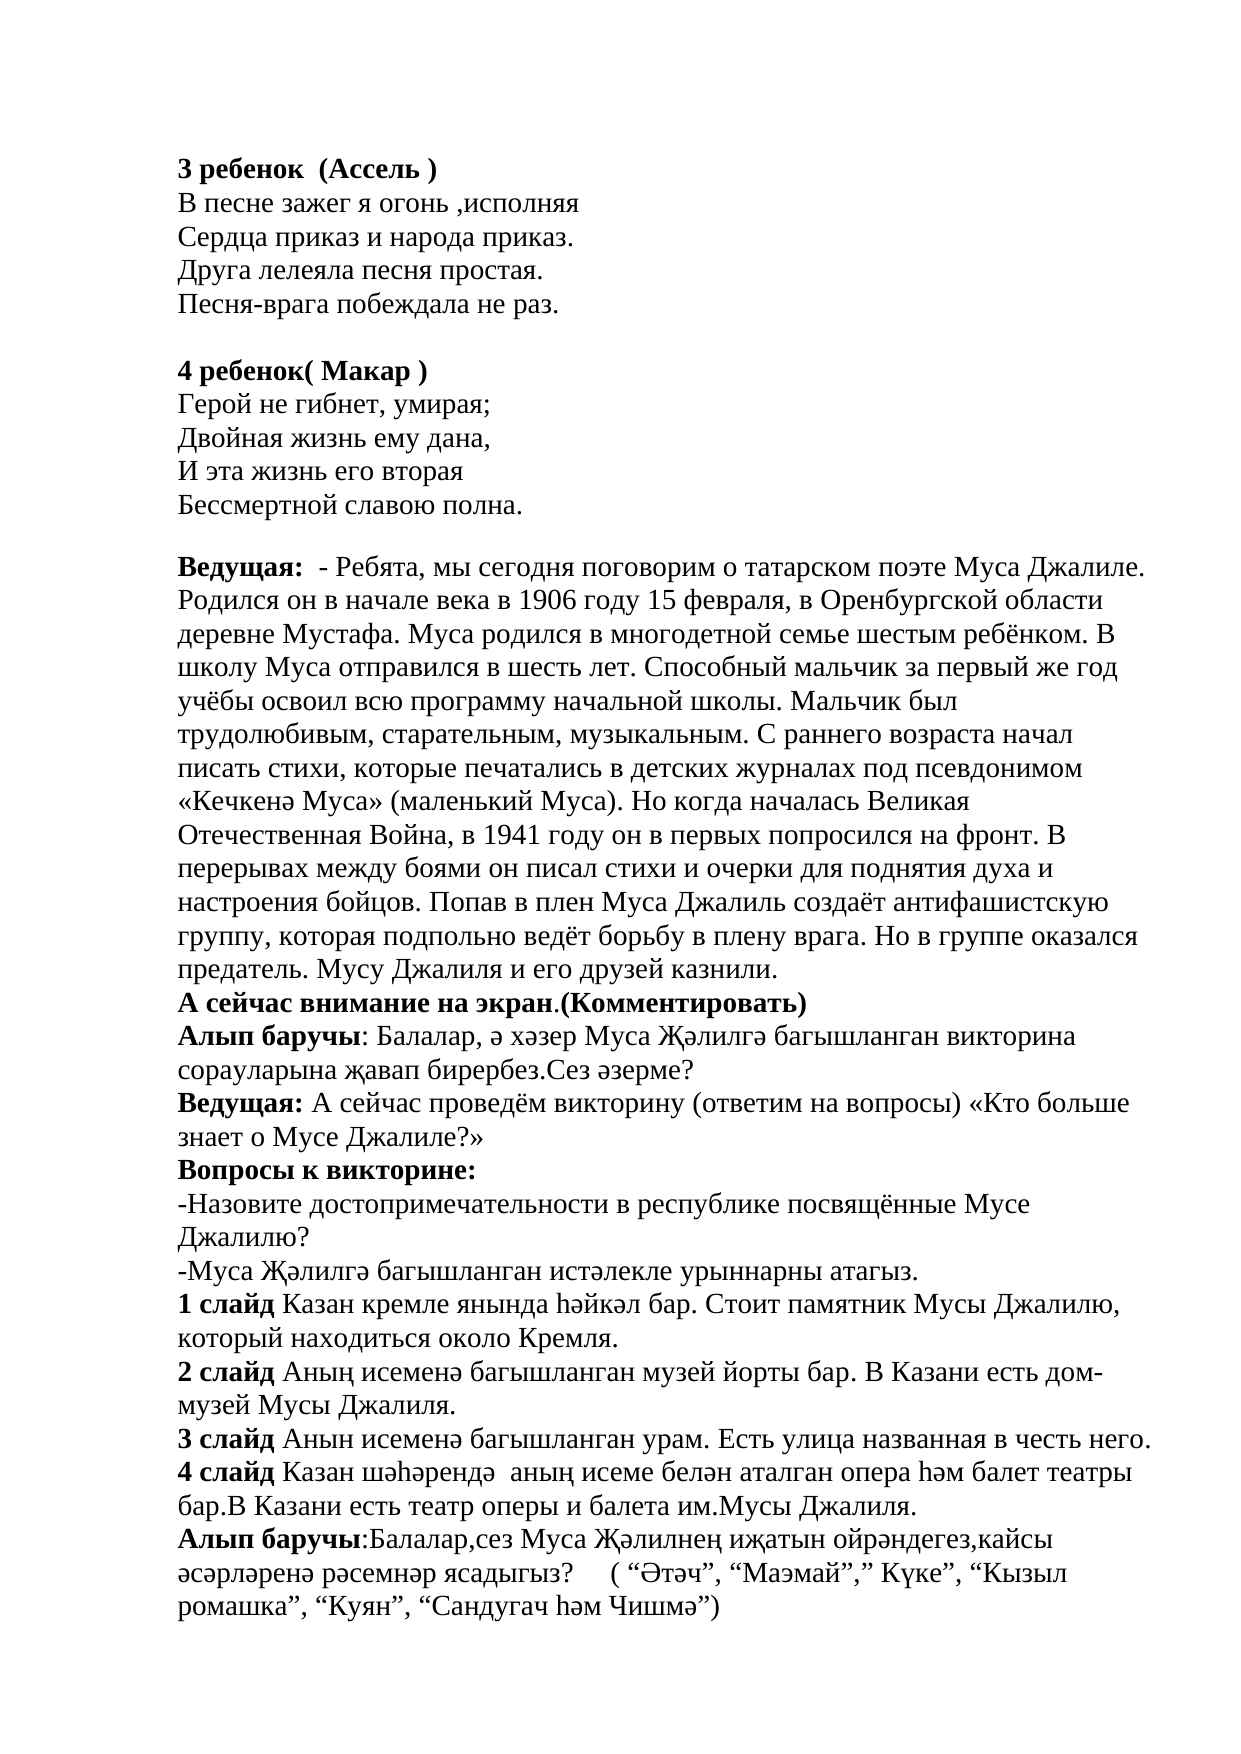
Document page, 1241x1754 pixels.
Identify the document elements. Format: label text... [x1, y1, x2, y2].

text Герой не гибнет, умирая; [177, 386, 1152, 420]
text Ведущая: - Ребята, мы сегодня поговорим о татарском поэте Муса Джалиле. Родился он в начале века в 1906 году 15 февраля, в Оренбургской области деревне Мустафа. Муса родился в многодетной семье шестым ребёнком. В школу Муса отправился в шесть лет. Способный мальчик за первый же год учёбы освоил всю программу начальной школы. Мальчик был трудолюбивым, старательным, музыкальным. С раннего возраста начал писать стихи, которые печатались в детских журналах под псевдонимом «Кечкенә Муса» (маленький Муса). Но когда началась Великая Отечественная Война, в 1941 году он в первых попросился на фронт. В перерывах между боями он писал стихи и очерки для поднятия духа и настроения бойцов. Попав в плен Муса Джалиль создаёт антифашистскую группу, которая подпольно ведёт борьбу в плену врага. Но в группе оказался предатель. Мусу Джалиля и его друзей казнили. [177, 549, 1152, 985]
text Бессмертной славою полна. [177, 487, 1152, 521]
text 4 ребенок( Макар ) [177, 353, 1152, 386]
text 1 слайд Казан кремле янында һәйкәл бар. Стоит памятник Мусы Джалилю, который находиться около Кремля. [177, 1287, 1152, 1354]
text 3 слайд Анын исеменә багышланган урам. Есть улица названная в честь него. [177, 1421, 1152, 1454]
text И эта жизнь его вторая [177, 453, 1152, 487]
text 2 слайд Аның исеменә багышланган музей йорты бар. В Казани есть дом-музей Мусы Джалиля. [177, 1354, 1152, 1421]
text Алып баручы: Балалар, ә хәзер Муса Җәлилгә багышланган викторина сорауларына җавап бирербез.Сез әзерме? [177, 1018, 1152, 1085]
text Сердца приказ и народа приказ. [177, 219, 1152, 252]
text Двойная жизнь ему дана, [177, 420, 1152, 453]
text 4 слайд Казан шәhәрендә аның исеме белән аталган опера hәм балет театры бар.В Казани есть театр оперы и балета им.Мусы Джалиля. [177, 1454, 1152, 1521]
text -Муса Җәлилгә багышланган истәлекле урыннарны атагыз. [177, 1253, 1152, 1287]
text Вопросы к викторине: [177, 1152, 1152, 1186]
text 3 ребенок (Ассель ) [177, 152, 1152, 185]
text В песне зажег я огонь ,исполняя [177, 185, 1152, 219]
text -Назовите достопримечательности в республике посвящённые Мусе Джалилю? [177, 1186, 1152, 1253]
text А сейчас внимание на экран.(Комментировать) [177, 985, 1152, 1018]
text Алып баручы:Балалар,сез Муса Җәлилнең иҗатын ойрәндегез,кайсы әсәрләренә рәсемнәр ясадыгыз? ( “Әтәч”, “Маэмай”,” Күке”, “Кызыл ромашка”, “Куян”, “Сандугач һәм Чишмә”) [177, 1521, 1152, 1622]
text Друга лелеяла песня простая. [177, 252, 1152, 286]
text Ведущая: А сейчас проведём викторину (ответим на вопросы) «Кто больше знает о Мусе Джалиле?» [177, 1085, 1152, 1152]
text Песня-врага побеждала не раз. [177, 286, 1152, 319]
